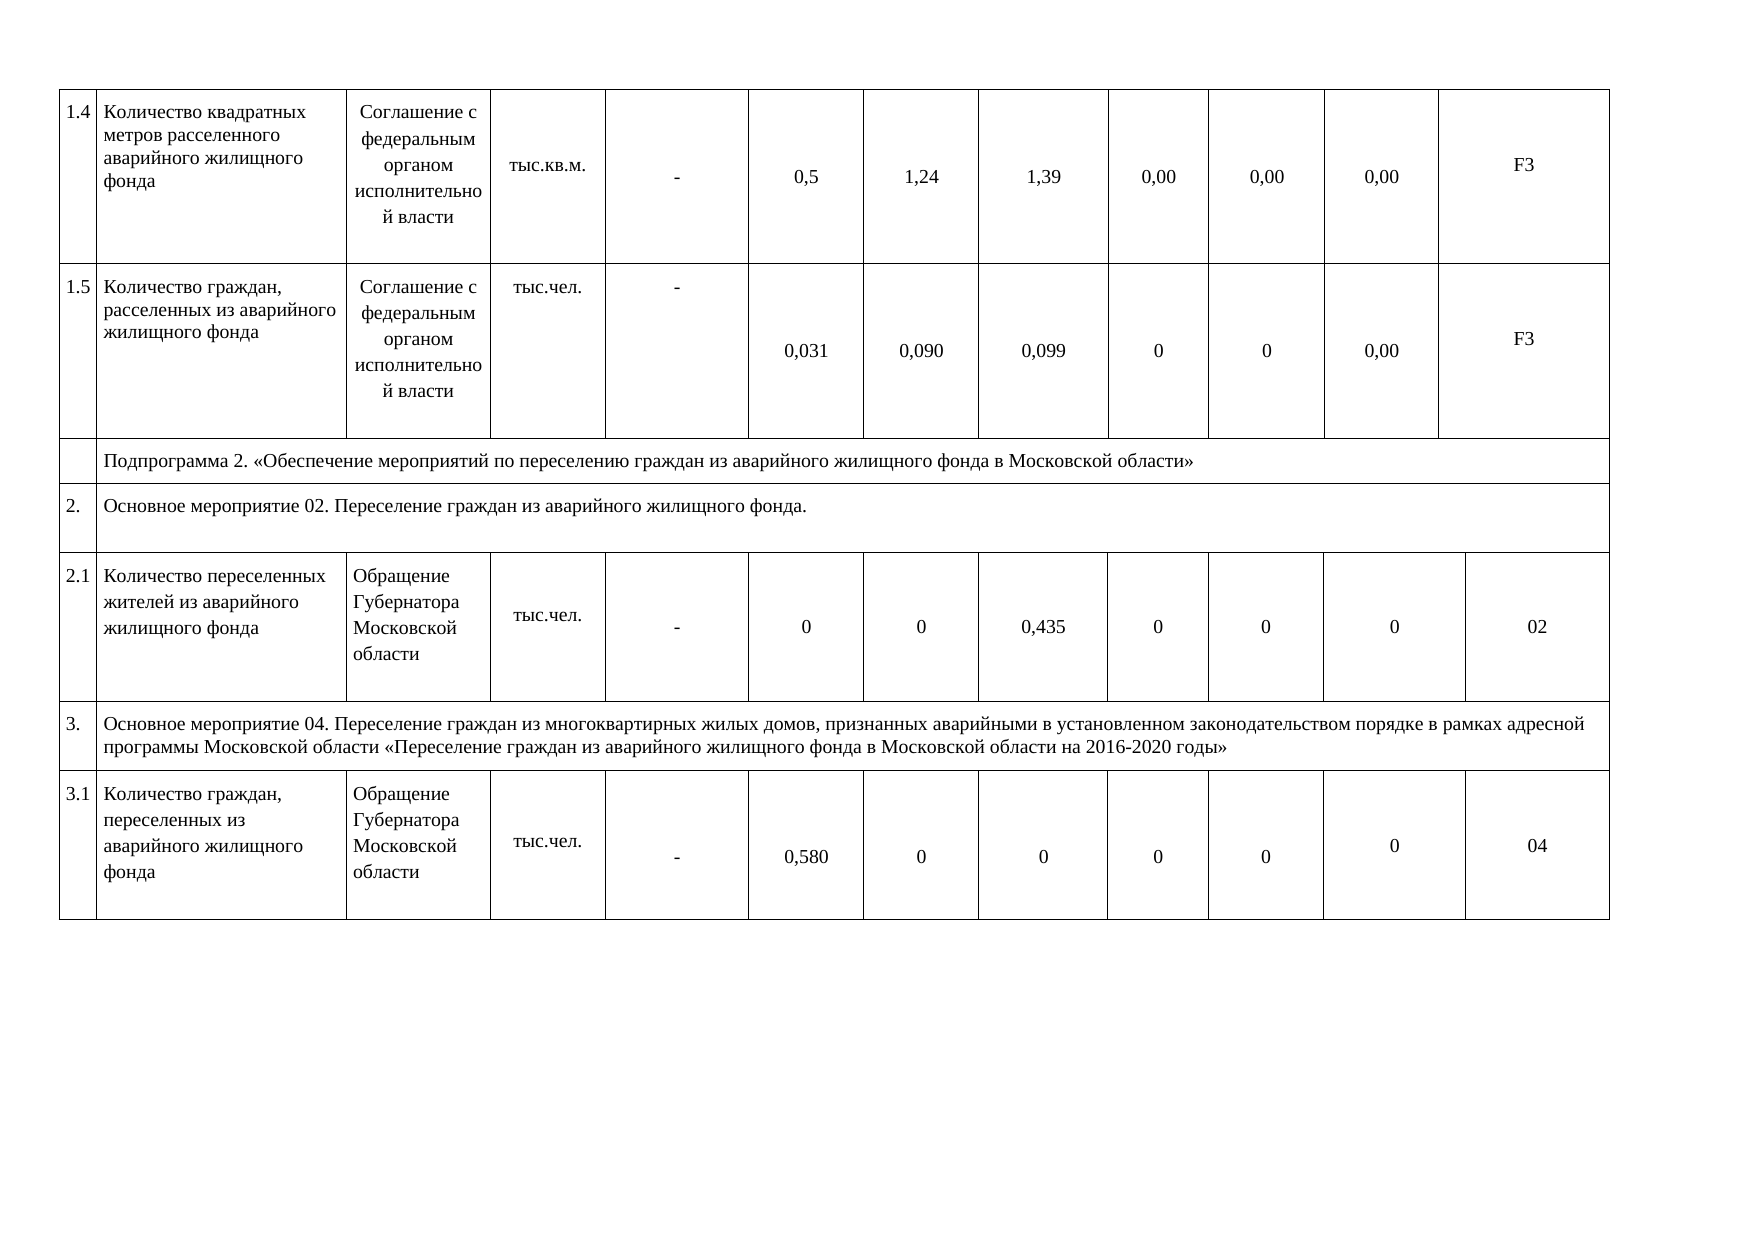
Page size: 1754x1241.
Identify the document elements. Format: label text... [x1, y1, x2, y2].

table_cell Соглашение с федеральным органом исполнительной власти [347, 90, 490, 263]
table_cell 0 [1209, 771, 1323, 918]
table_cell 0 [1324, 771, 1465, 918]
table_cell 0,00 [1209, 90, 1324, 263]
table_cell Основное мероприятие 02. Переселение граждан из аварийного жилищного фонда. [97, 484, 1609, 552]
table_cell Количество граждан, расселенных из аварийного жилищного фонда [97, 264, 346, 437]
table_cell 0 [979, 771, 1107, 918]
table_cell F3 [1439, 90, 1609, 263]
table_cell [60, 439, 96, 482]
table_cell 0 [749, 553, 863, 701]
table_cell 0,099 [979, 264, 1108, 437]
table_cell 0 [864, 771, 978, 918]
table_cell Соглашение с федеральным органом исполнительной власти [347, 264, 490, 437]
table_cell Количество граждан, переселенных из аварийного жилищного фонда [97, 771, 346, 918]
table_cell - [606, 771, 748, 918]
table_cell 1,24 [864, 90, 978, 263]
table_cell - [606, 90, 748, 263]
table_cell 1.5 [60, 264, 96, 437]
table_cell 0,031 [749, 264, 863, 437]
table_cell тыс.чел. [491, 553, 605, 701]
table_cell 0,435 [979, 553, 1107, 701]
table_cell 0,00 [1325, 264, 1438, 437]
table_cell 0,580 [749, 771, 863, 918]
table_cell 2.1 [60, 553, 96, 701]
table_cell Обращение Губернатора Московской области [347, 553, 490, 701]
table_cell 0 [1108, 553, 1208, 701]
table_cell 0,00 [1325, 90, 1438, 263]
table_cell 2. [60, 484, 96, 552]
table_cell 0 [1109, 264, 1208, 437]
table_cell тыс.чел. [491, 771, 605, 918]
table_cell Обращение Губернатора Московской области [347, 771, 490, 918]
table_cell 0,5 [749, 90, 863, 263]
table_cell 02 [1466, 553, 1609, 701]
table_cell 0,090 [864, 264, 978, 437]
table_cell - [606, 264, 748, 437]
table_cell Количество переселенных жителей из аварийного жилищного фонда [97, 553, 346, 701]
table_cell Количество квадратных метров расселенного аварийного жилищного фонда [97, 90, 346, 263]
table_cell 0 [864, 553, 978, 701]
table_cell Основное мероприятие 04. Переселение граждан из многоквартирных жилых домов, признанных аварийными в установленном законодательством порядке в рамках адресной программы Московской области «Переселение граждан из аварийного жилищного фонда в Московской области на 2016-2020 годы» [97, 702, 1609, 770]
table_cell тыс.чел. [491, 264, 605, 437]
table_cell 1.4 [60, 90, 96, 263]
table_cell Подпрограмма 2. «Обеспечение мероприятий по переселению граждан из аварийного жилищного фонда в Московской области» [97, 439, 1609, 482]
table_cell 0 [1108, 771, 1208, 918]
table_cell 0 [1324, 553, 1465, 701]
table_cell 04 [1466, 771, 1609, 918]
table_cell 3. [60, 702, 96, 770]
table_cell 0,00 [1109, 90, 1208, 263]
table_cell - [606, 553, 748, 701]
table_cell 1,39 [979, 90, 1108, 263]
table_cell 3.1 [60, 771, 96, 918]
table_cell 0 [1209, 264, 1324, 437]
table_cell 0 [1209, 553, 1323, 701]
table_cell F3 [1439, 264, 1609, 437]
table_cell тыс.кв.м. [491, 90, 605, 263]
